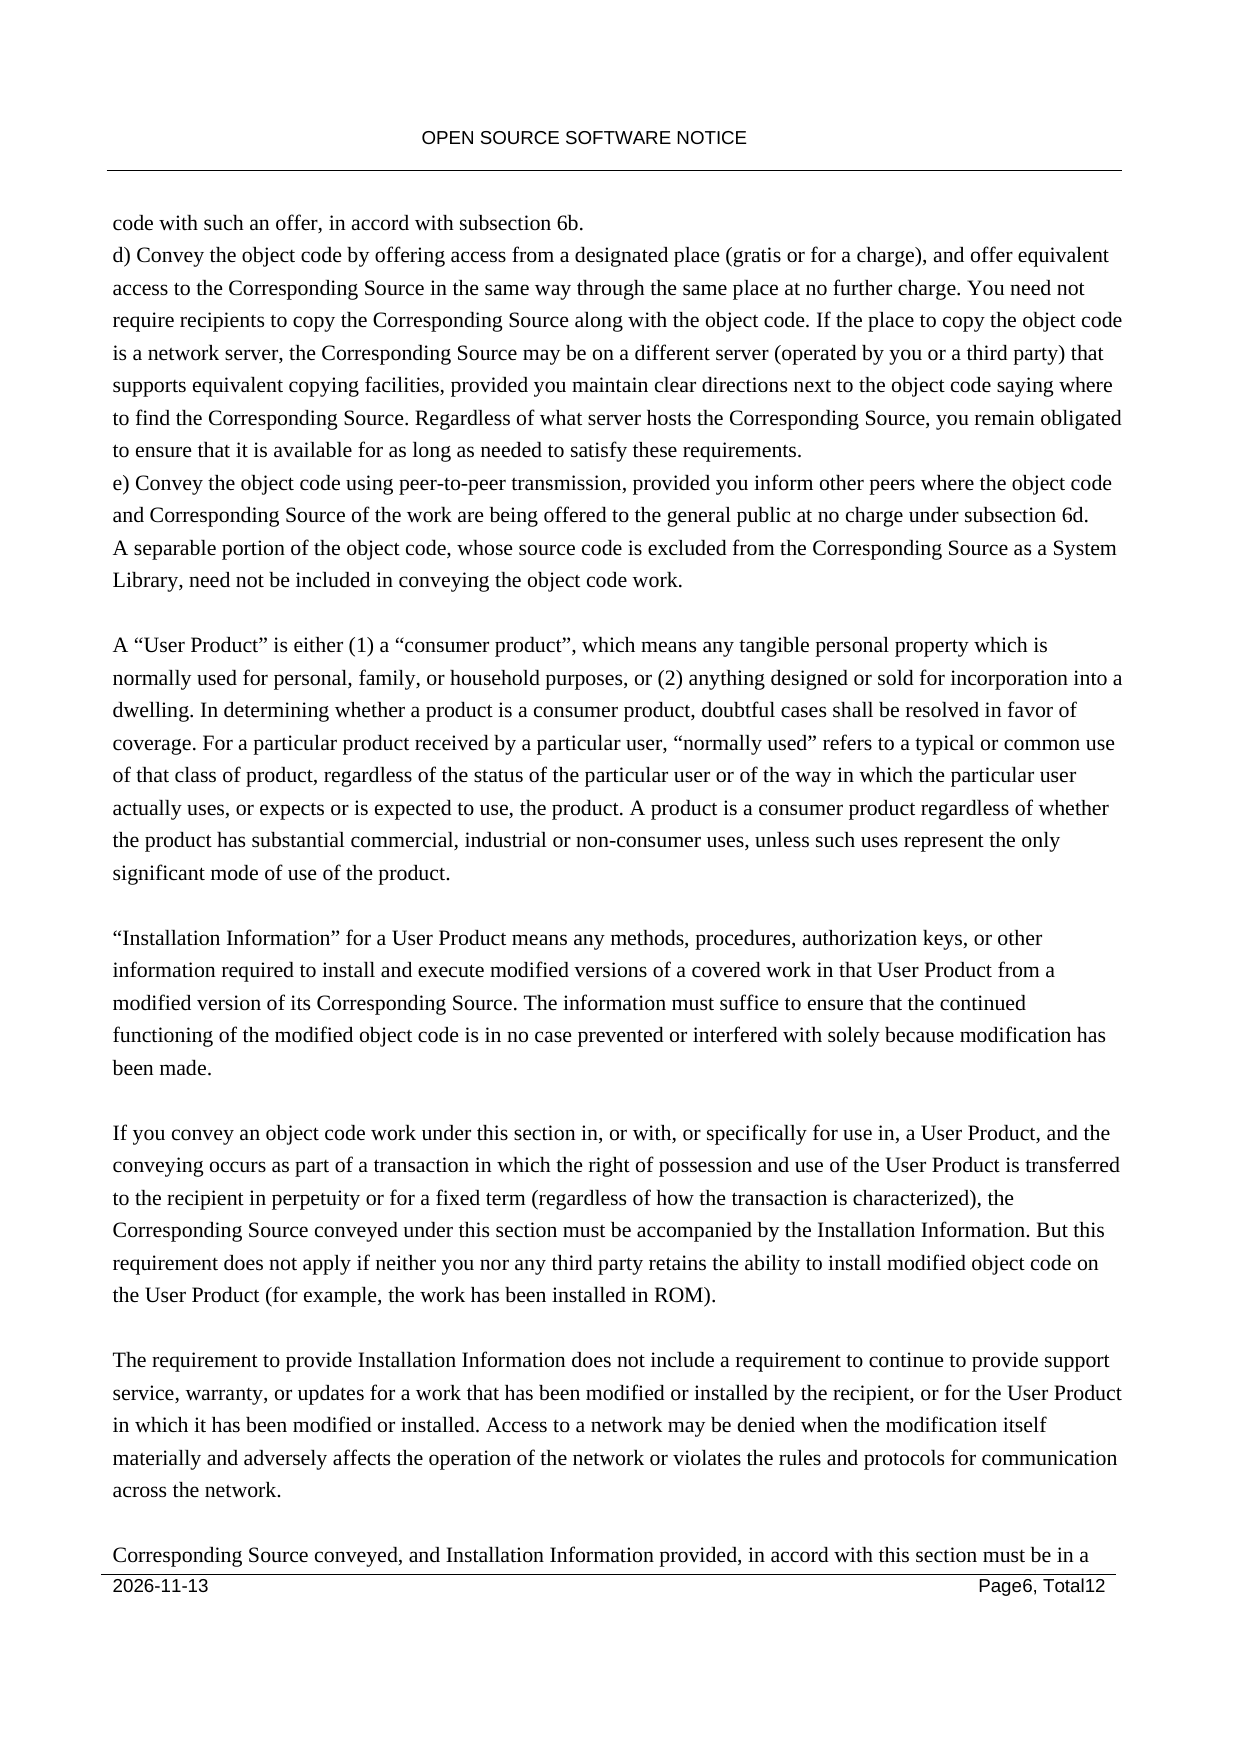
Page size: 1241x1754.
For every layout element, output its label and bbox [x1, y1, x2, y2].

text [112, 206, 1128, 1571]
